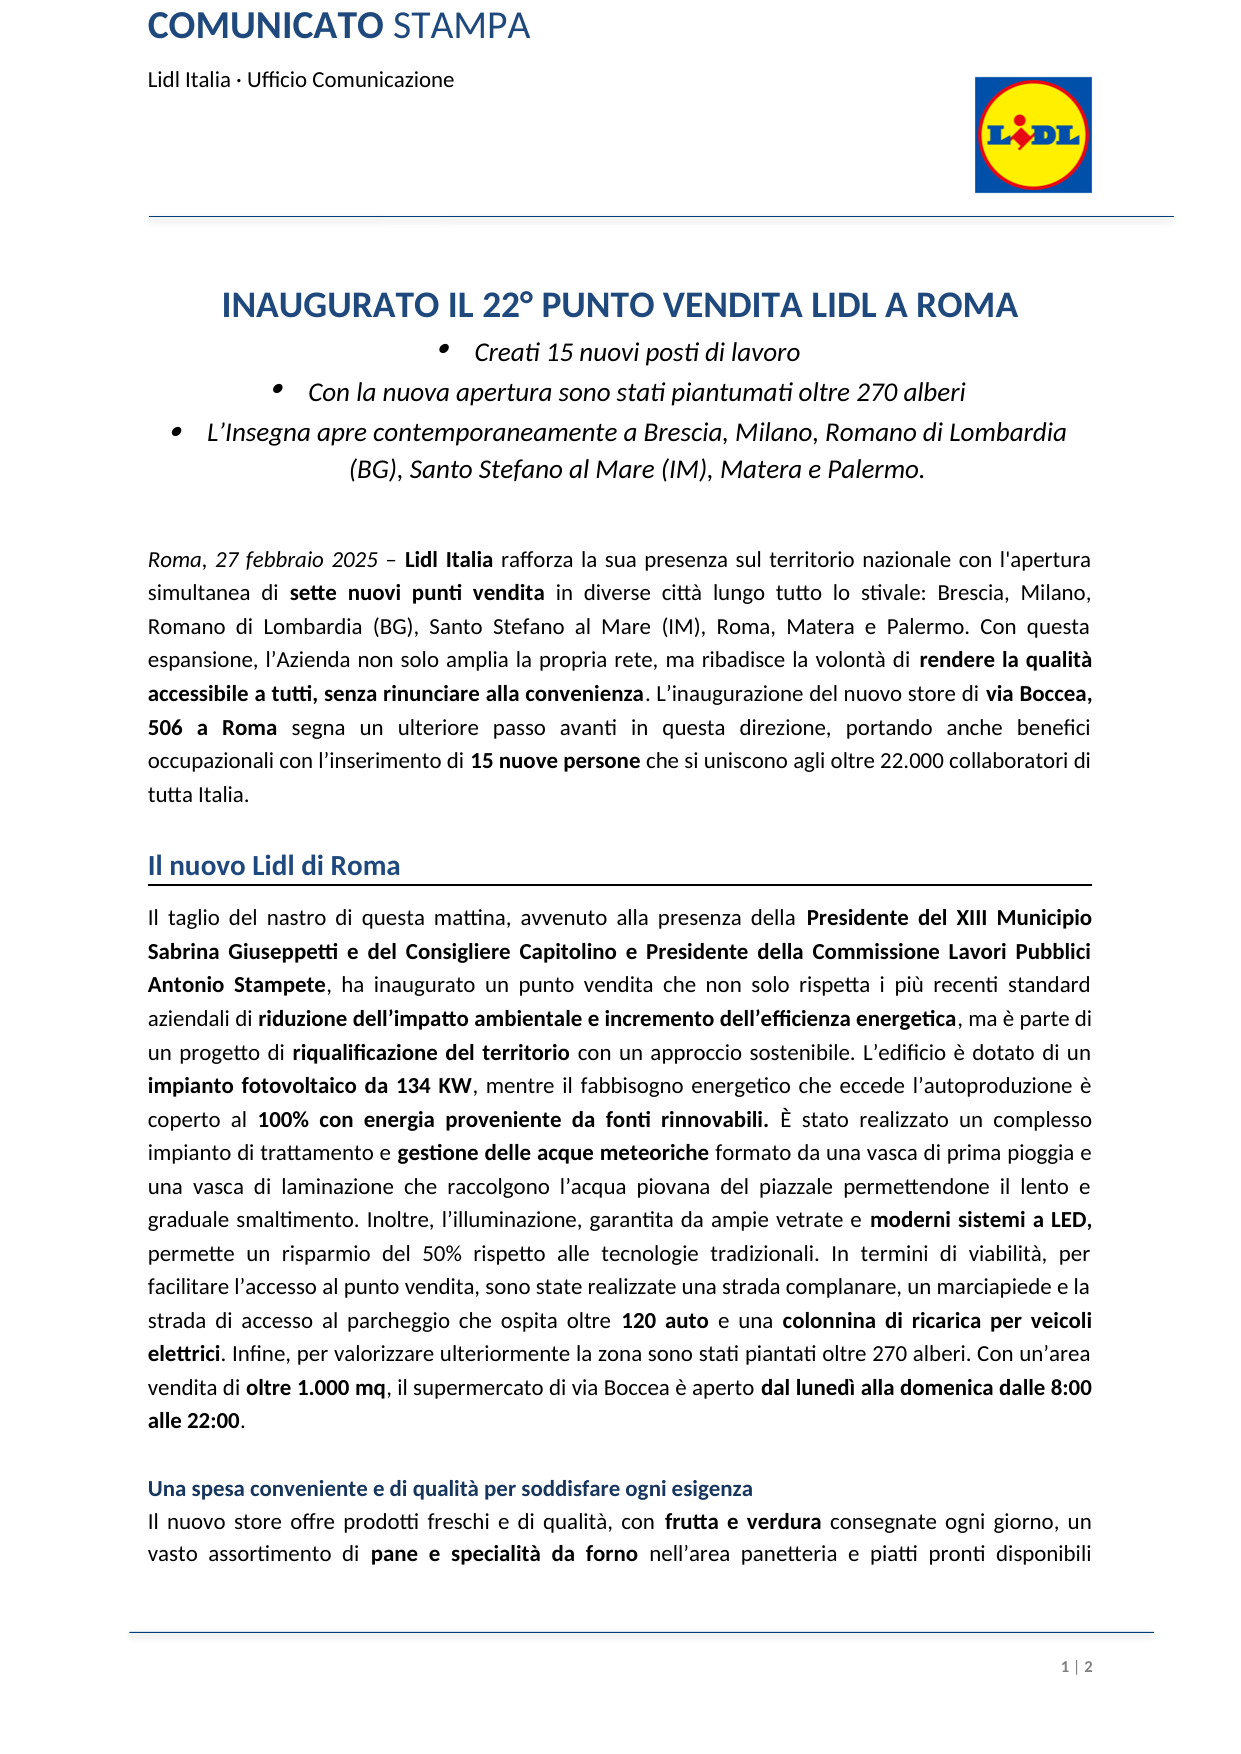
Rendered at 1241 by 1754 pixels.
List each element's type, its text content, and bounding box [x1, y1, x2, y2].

text Il nuovo Lidl di Roma [148, 847, 1092, 884]
picture [974, 76, 1093, 194]
list Creati 15 nuovi posti di lavoro [148, 336, 1092, 369]
list L’Insegna apre contemporaneamente a Brescia, Milano, Romano di Lombardia (BG), Santo Stefano al Mare (IM), Matera e Palermo. [148, 415, 1092, 486]
text Roma, 27 febbraio 2025 – Lidl Italia rafforza la sua presenza sul territorio nazionale con l'apertura simultanea di sette nuovi punti vendita in diverse città lungo tutto lo stivale: Brescia, Milano, Romano di Lombardia (BG), Santo Stefano al Mare (IM), Roma, Matera e Palermo. Con questa espansione, l’Azienda non solo amplia la propria rete, ma ribadisce la volontà di rendere la qualità accessibile a tutti, senza rinunciare alla convenienza. L’inaugurazione del nuovo store di via Boccea, 506 a Roma segna un ulteriore passo avanti in questa direzione, portando anche benefici occupazionali con l’inserimento di 15 nuove persone che si uniscono agli oltre 22.000 collaboratori di tutta Italia. [148, 545, 1092, 808]
text INAUGURAto IL 22° PUNTO VENDITA lidl A roma [148, 281, 1092, 326]
list Con la nuova apertura sono stati piantumati oltre 270 alberi [148, 375, 1092, 408]
text Una spesa conveniente e di qualità per soddisfare ogni esigenza [148, 1474, 1092, 1502]
text Il taglio del nastro di questa mattina, avvenuto alla presenza della Presidente del XIII Municipio Sabrina Giuseppetti e del Consigliere Capitolino e Presidente della Commissione Lavori Pubblici Antonio Stampete, ha inaugurato un punto vendita che non solo rispetta i più recenti standard aziendali di riduzione dell’impatto ambientale e incremento dell’efficienza energetica, ma è parte di un progetto di riqualificazione del territorio con un approccio sostenibile. L’edificio è dotato di un impianto fotovoltaico da 134 KW, mentre il fabbisogno energetico che eccede l’autoproduzione è coperto al 100% con energia proveniente da fonti rinnovabili. È stato realizzato un complesso impianto di trattamento e gestione delle acque meteoriche formato da una vasca di prima pioggia e una vasca di laminazione che raccolgono l’acqua piovana del piazzale permettendone il lento e graduale smaltimento. Inoltre, l’illuminazione, garantita da ampie vetrate e moderni sistemi a LED, permette un risparmio del 50% rispetto alle tecnologie tradizionali. In termini di viabilità, per facilitare l’accesso al punto vendita, sono state realizzate una strada complanare, un marciapiede e la strada di accesso al parcheggio che ospita oltre 120 auto e una colonnina di ricarica per veicoli elettrici. Infine, per valorizzare ulteriormente la zona sono stati piantati oltre 270 alberi. Con un’area vendita di oltre 1.000 mq, il supermercato di via Boccea è aperto dal lunedì alla domenica dalle 8:00 alle 22:00. [148, 903, 1092, 1434]
